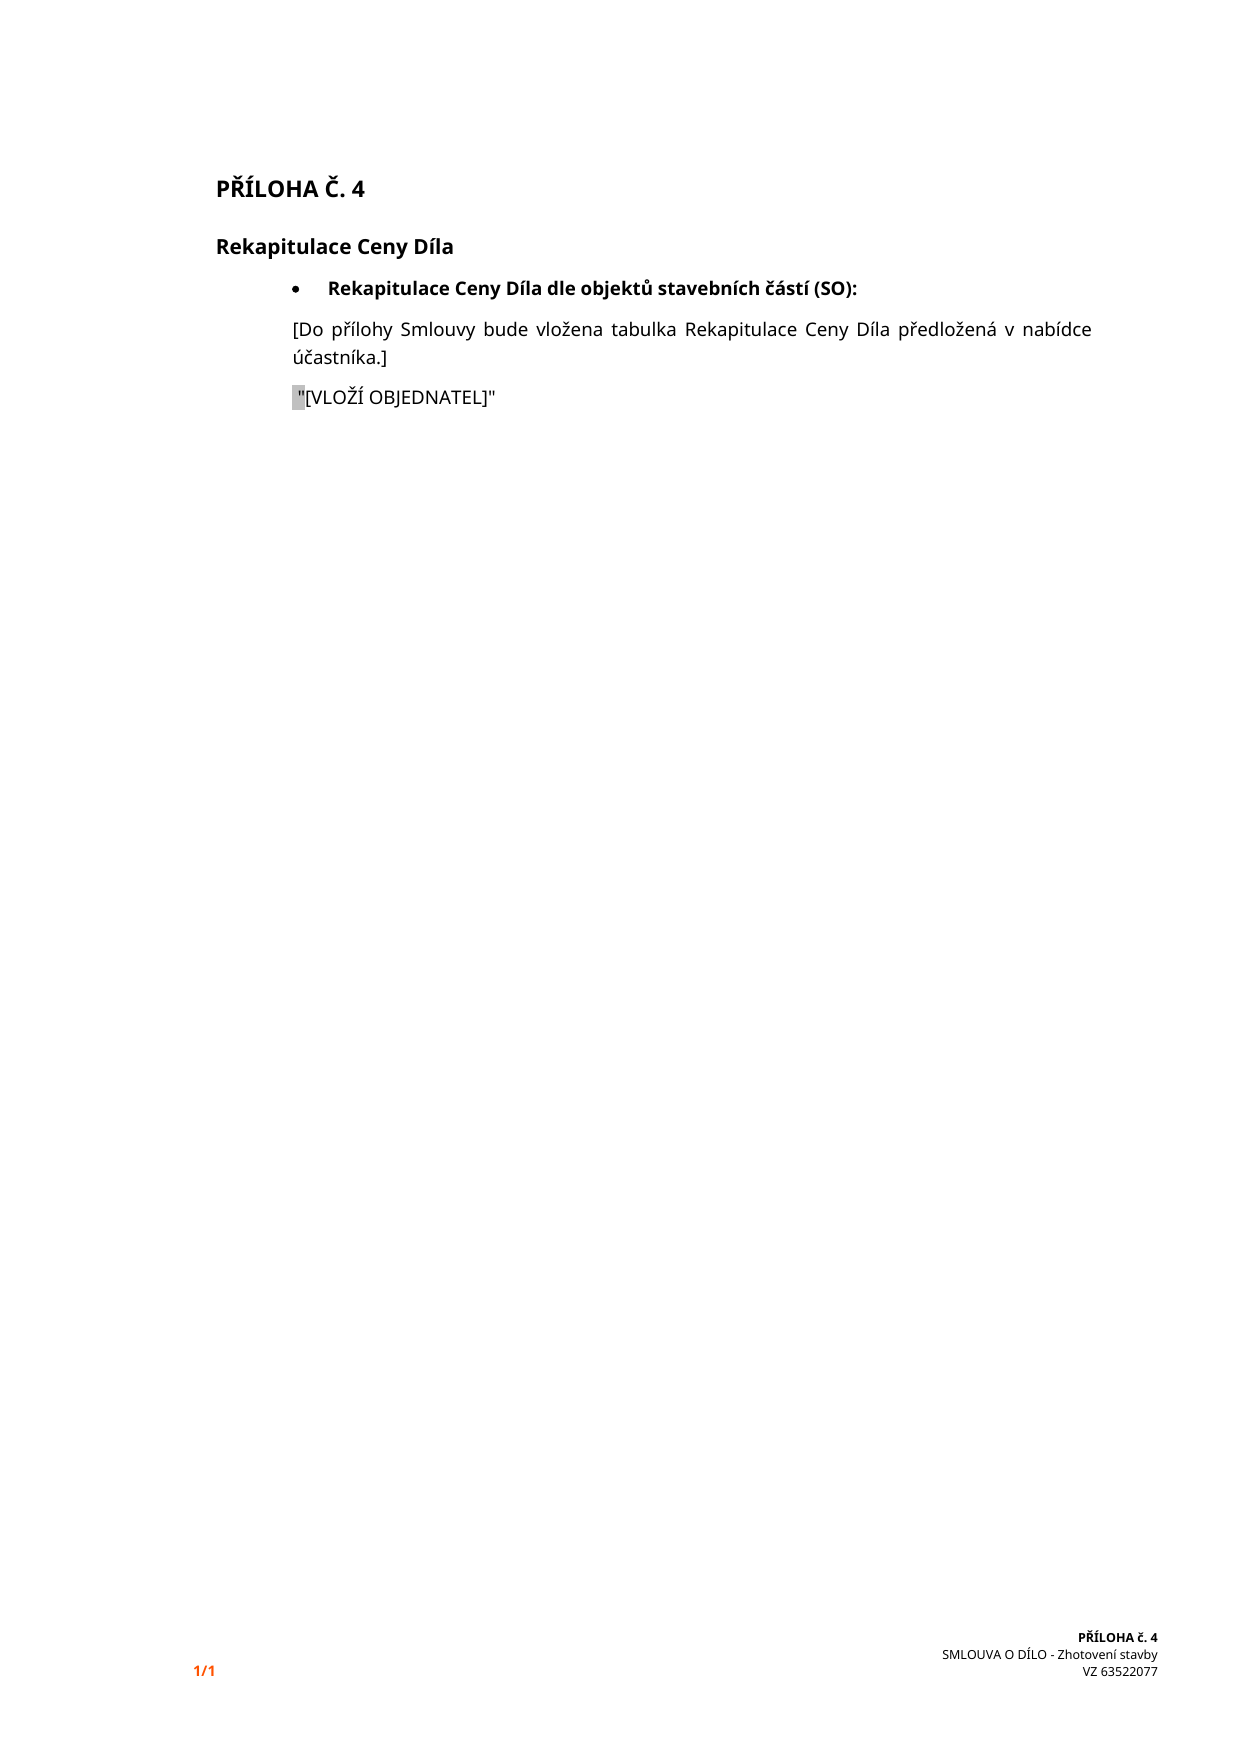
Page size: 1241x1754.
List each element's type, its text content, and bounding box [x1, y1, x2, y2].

text [Do přílohy Smlouvy bude vložena tabulka Rekapitulace Ceny Díla předložená v nabídce účastníka.] [257, 316, 1093, 370]
text Příloha č. 4 [216, 172, 1093, 204]
text Rekapitulace Ceny Díla dle objektů stavebních částí (SO): [292, 276, 1093, 301]
text Rekapitulace Ceny Díla [216, 232, 1093, 260]
